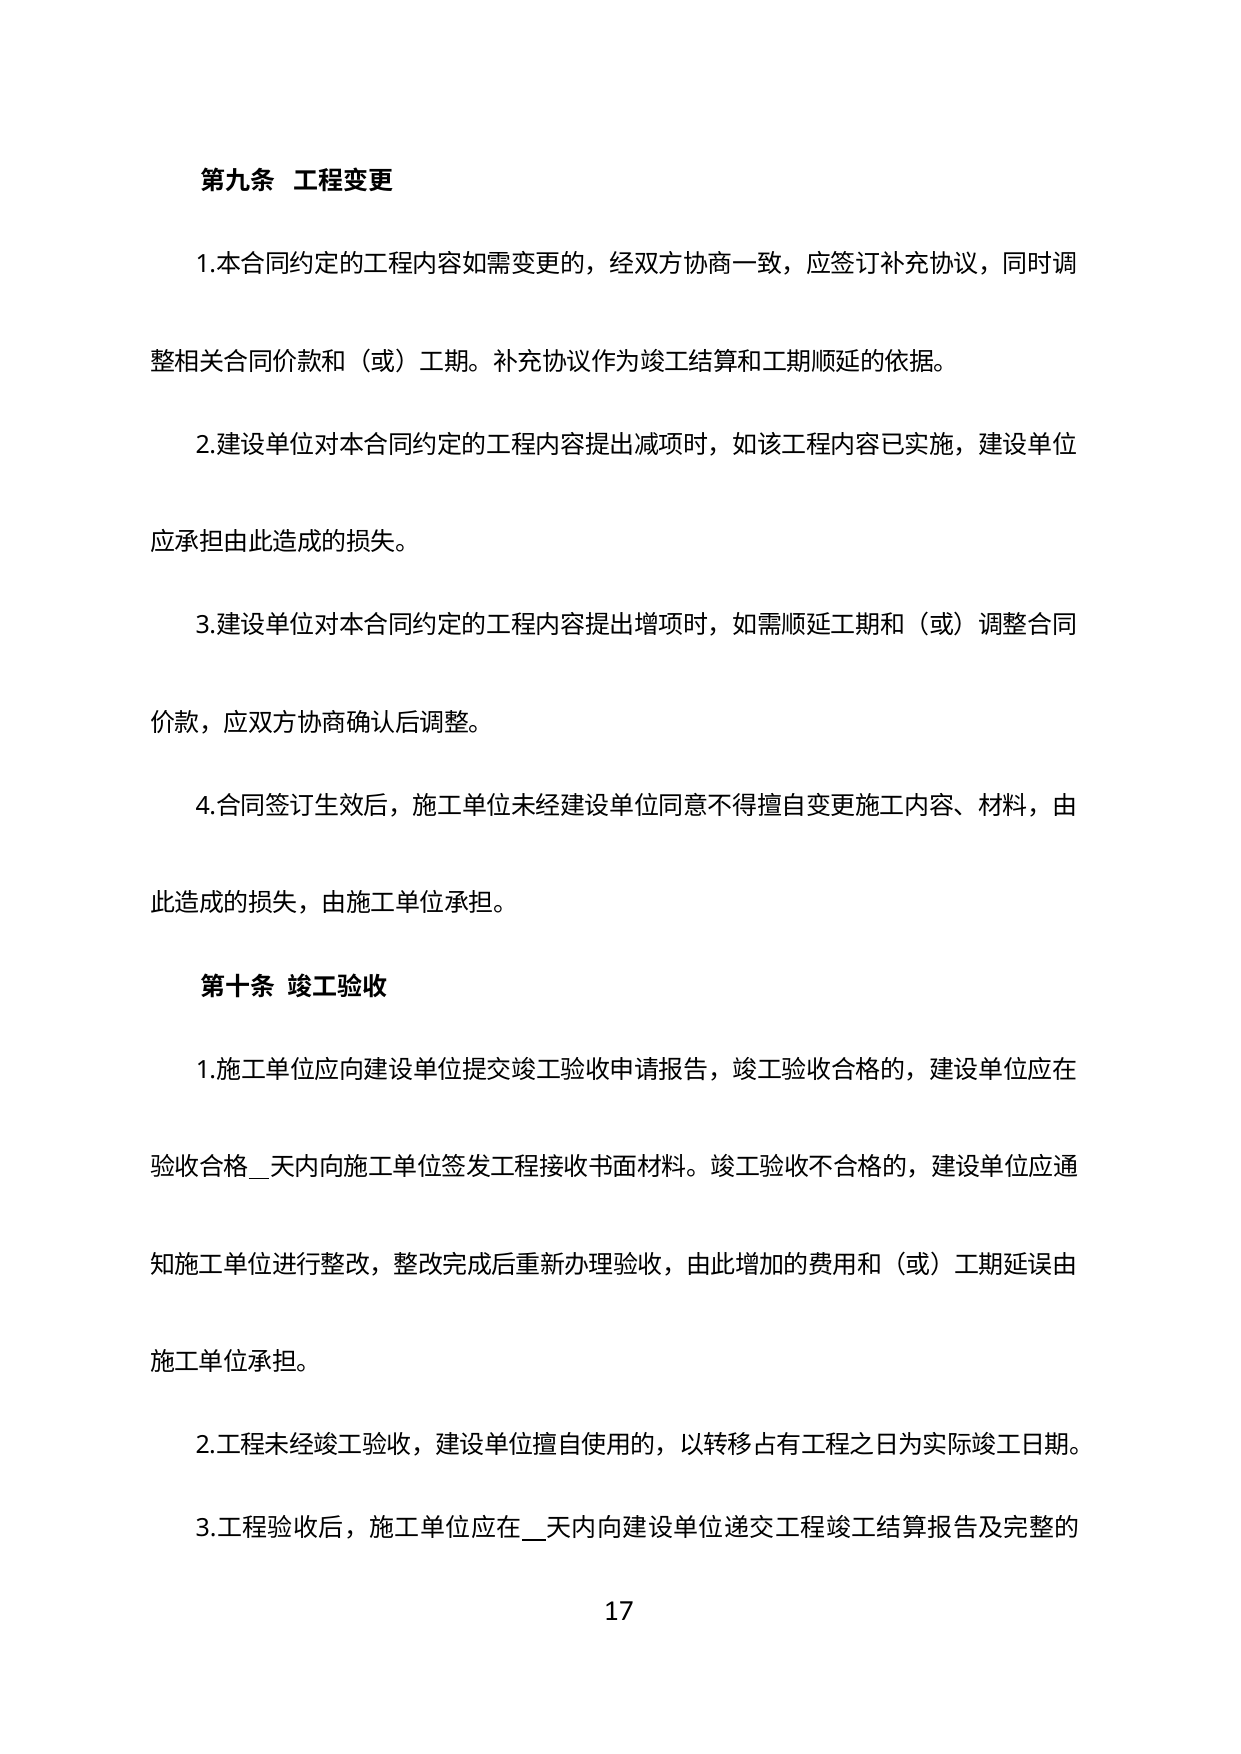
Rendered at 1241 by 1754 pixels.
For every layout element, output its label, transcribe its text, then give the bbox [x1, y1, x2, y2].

text 4.合同签订生效后，施工单位未经建设单位同意不得擅自变更施工内容、材料，由此造成的损失，由施工单位承担。 [150, 771, 1080, 933]
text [150, 1493, 1080, 1558]
text 1.施工单位应向建设单位提交竣工验收申请报告，竣工验收合格的，建设单位应在验收合格 天内向施工单位签发工程接收书面材料。竣工验收不合格的，建设单位应通知施工单位进行整改，整改完成后重新办理验收，由此增加的费用和（或）工期延误由施工单位承担。 [150, 1035, 1080, 1392]
text 3.建设单位对本合同约定的工程内容提出增项时，如需顺延工期和（或）调整合同价款，应双方协商确认后调整。 [150, 590, 1080, 753]
text 1.本合同约定的工程内容如需变更的，经双方协商一致，应签订补充协议，同时调整相关合同价款和（或）工期。补充协议作为竣工结算和工期顺延的依据。 [150, 229, 1080, 392]
text 2.建设单位对本合同约定的工程内容提出减项时，如该工程内容已实施，建设单位应承担由此造成的损失。 [150, 410, 1080, 572]
list 竣工验收 [150, 952, 1087, 1017]
text 2.工程未经竣工验收，建设单位擅自使用的，以转移占有工程之日为实际竣工日期。 [150, 1410, 1080, 1475]
list 工程变更 [150, 146, 1087, 211]
